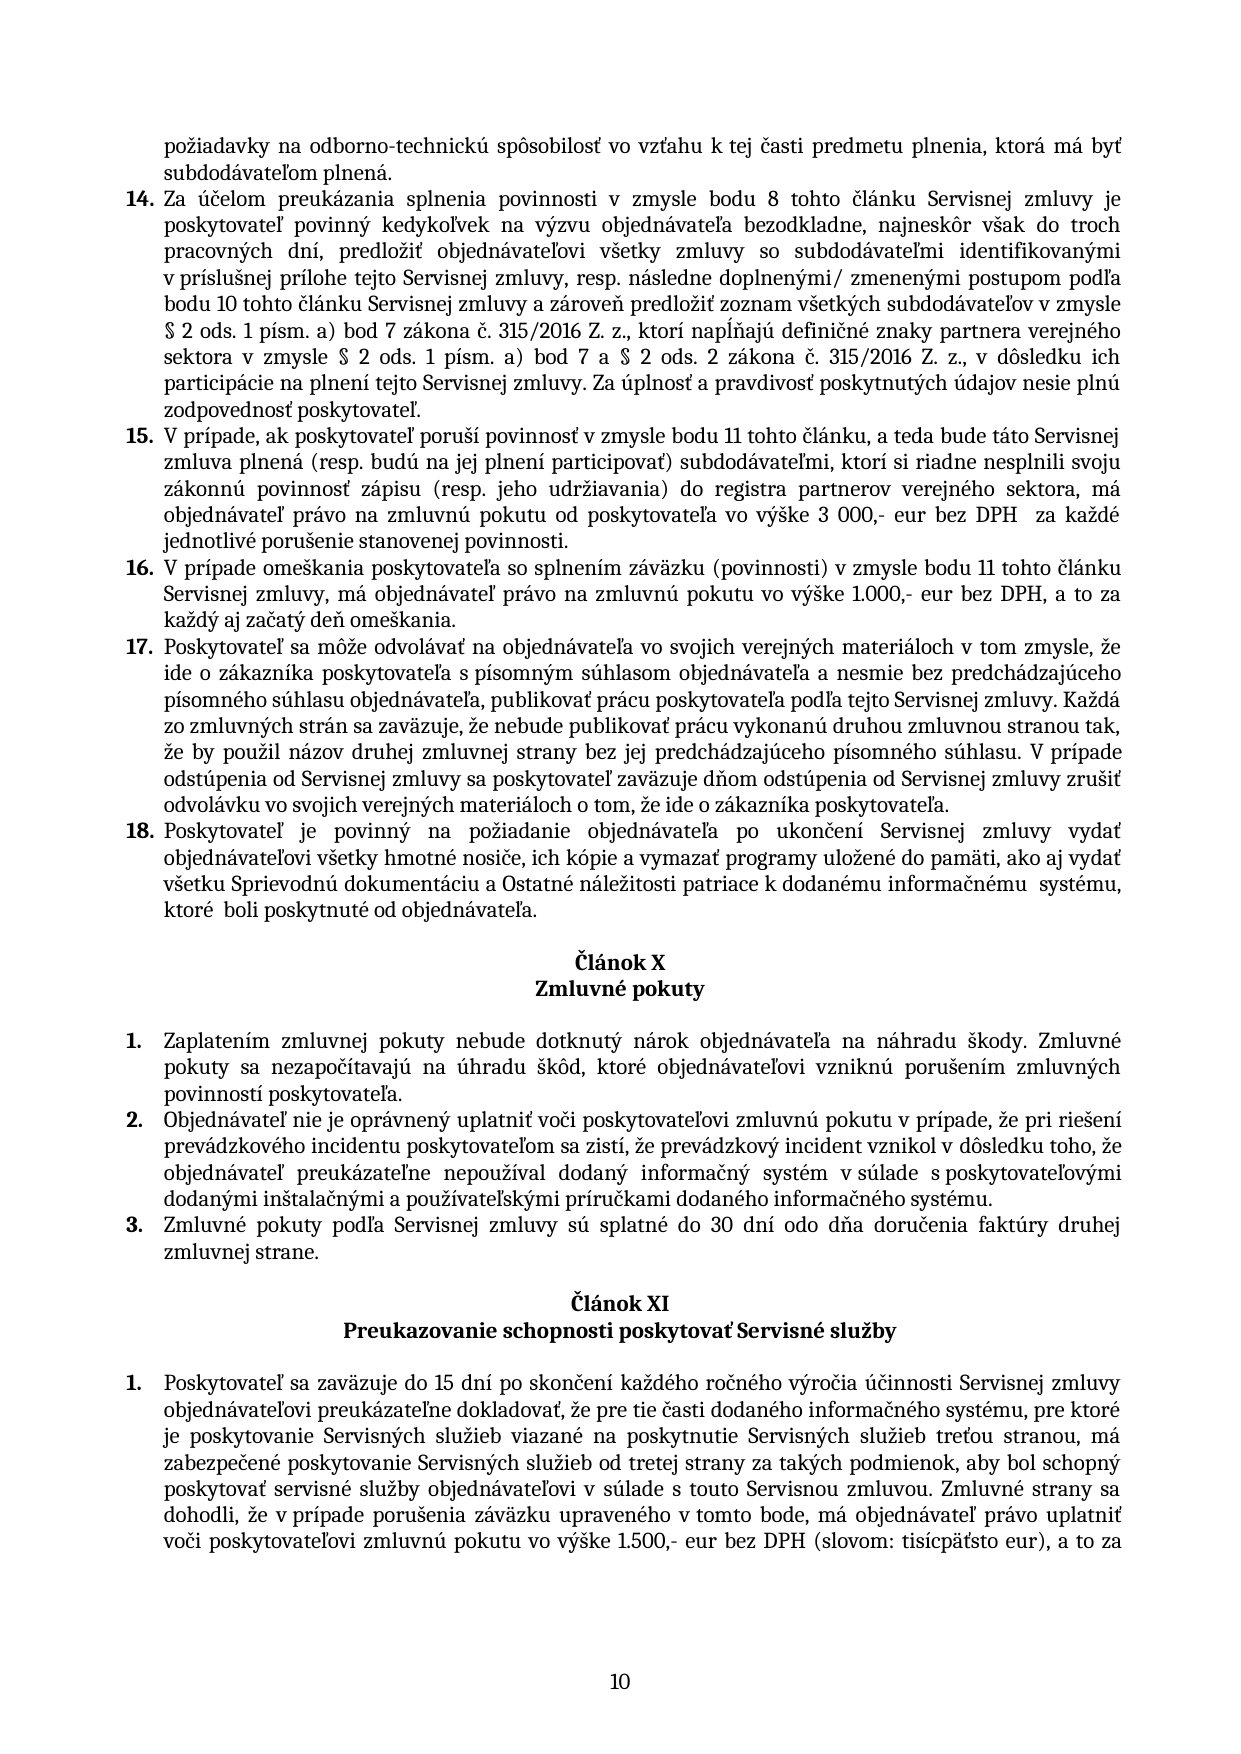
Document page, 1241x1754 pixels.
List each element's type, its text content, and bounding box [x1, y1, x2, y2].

subtitle Článok XI [118, 1291, 1122, 1317]
subtitle Zmluvné pokuty [118, 976, 1122, 1003]
list Zmluvné pokuty podľa Servisnej zmluvy sú splatné do 30 dní odo dňa doručenia faktúry druhej zmluvnej strane. [126, 1212, 1122, 1265]
list V prípade omeškania poskytovateľa so splnením záväzku (povinnosti) v zmysle bodu 11 tohto článku Servisnej zmluvy, má objednávateľ právo na zmluvnú pokutu vo výške 1.000,- eur bez DPH, a to za každý aj začatý deň omeškania. [126, 554, 1122, 634]
list Poskytovateľ sa môže odvolávať na objednávateľa vo svojich verejných materiáloch v tom zmysle, že ide o zákazníka poskytovateľa s písomným súhlasom objednávateľa a nesmie bez predchádzajúceho písomného súhlasu objednávateľa, publikovať prácu poskytovateľa podľa tejto Servisnej zmluvy. Každá zo zmluvných strán sa zaväzuje, že nebude publikovať prácu vykonanú druhou zmluvnou stranou tak, že by použil názov druhej zmluvnej strany bez jej predchádzajúceho písomného súhlasu. V prípade odstúpenia od Servisnej zmluvy sa poskytovateľ zaväzuje dňom odstúpenia od Servisnej zmluvy zrušiť odvolávku vo svojich verejných materiáloch o tom, že ide o zákazníka poskytovateľa. [126, 634, 1122, 818]
subtitle Článok X [118, 950, 1122, 976]
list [126, 133, 1122, 186]
subtitle Preukazovanie schopnosti poskytovať Servisné služby [118, 1317, 1122, 1344]
list Poskytovateľ je povinný na požiadanie objednávateľa po ukončení Servisnej zmluvy vydať objednávateľovi všetky hmotné nosiče, ich kópie a vymazať programy uložené do pamäti, ako aj vydať všetku Sprievodnú dokumentáciu a Ostatné náležitosti patriace k dodanému informačnému systému, ktoré boli poskytnuté od objednávateľa. [126, 818, 1122, 923]
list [126, 1370, 1122, 1555]
list Za účelom preukázania splnenia povinnosti v zmysle bodu 8 tohto článku Servisnej zmluvy je poskytovateľ povinný kedykoľvek na výzvu objednávateľa bezodkladne, najneskôr však do troch pracovných dní, predložiť objednávateľovi všetky zmluvy so subdodávateľmi identifikovanými v príslušnej prílohe tejto Servisnej zmluvy, resp. následne doplnenými/ zmenenými postupom podľa bodu 10 tohto článku Servisnej zmluvy a zároveň predložiť zoznam všetkých subdodávateľov v zmysle § 2 ods. 1 písm. a) bod 7 zákona č. 315/2016 Z. z., ktorí napĺňajú definičné znaky partnera verejného sektora v zmysle § 2 ods. 1 písm. a) bod 7 a § 2 ods. 2 zákona č. 315/2016 Z. z., v dôsledku ich participácie na plnení tejto Servisnej zmluvy. Za úplnosť a pravdivosť poskytnutých údajov nesie plnú zodpovednosť poskytovateľ. [126, 186, 1122, 423]
list Objednávateľ nie je oprávnený uplatniť voči poskytovateľovi zmluvnú pokutu v prípade, že pri riešení prevádzkového incidentu poskytovateľom sa zistí, že prevádzkový incident vznikol v dôsledku toho, že objednávateľ preukázateľne nepoužíval dodaný informačný systém v súlade s poskytovateľovými dodanými inštalačnými a používateľskými príručkami dodaného informačného systému. [126, 1107, 1122, 1212]
list Zaplatením zmluvnej pokuty nebude dotknutý nárok objednávateľa na náhradu škody. Zmluvné pokuty sa nezapočítavajú na úhradu škôd, ktoré objednávateľovi vzniknú porušením zmluvných povinností poskytovateľa. [126, 1028, 1122, 1107]
list V prípade, ak poskytovateľ poruší povinnosť v zmysle bodu 11 tohto článku, a teda bude táto Servisnej zmluva plnená (resp. budú na jej plnení participovať) subdodávateľmi, ktorí si riadne nesplnili svoju zákonnú povinnosť zápisu (resp. jeho udržiavania) do registra partnerov verejného sektora, má objednávateľ právo na zmluvnú pokutu od poskytovateľa vo výške 3 000,- eur bez DPH za každé jednotlivé porušenie stanovenej povinnosti. [126, 423, 1122, 554]
